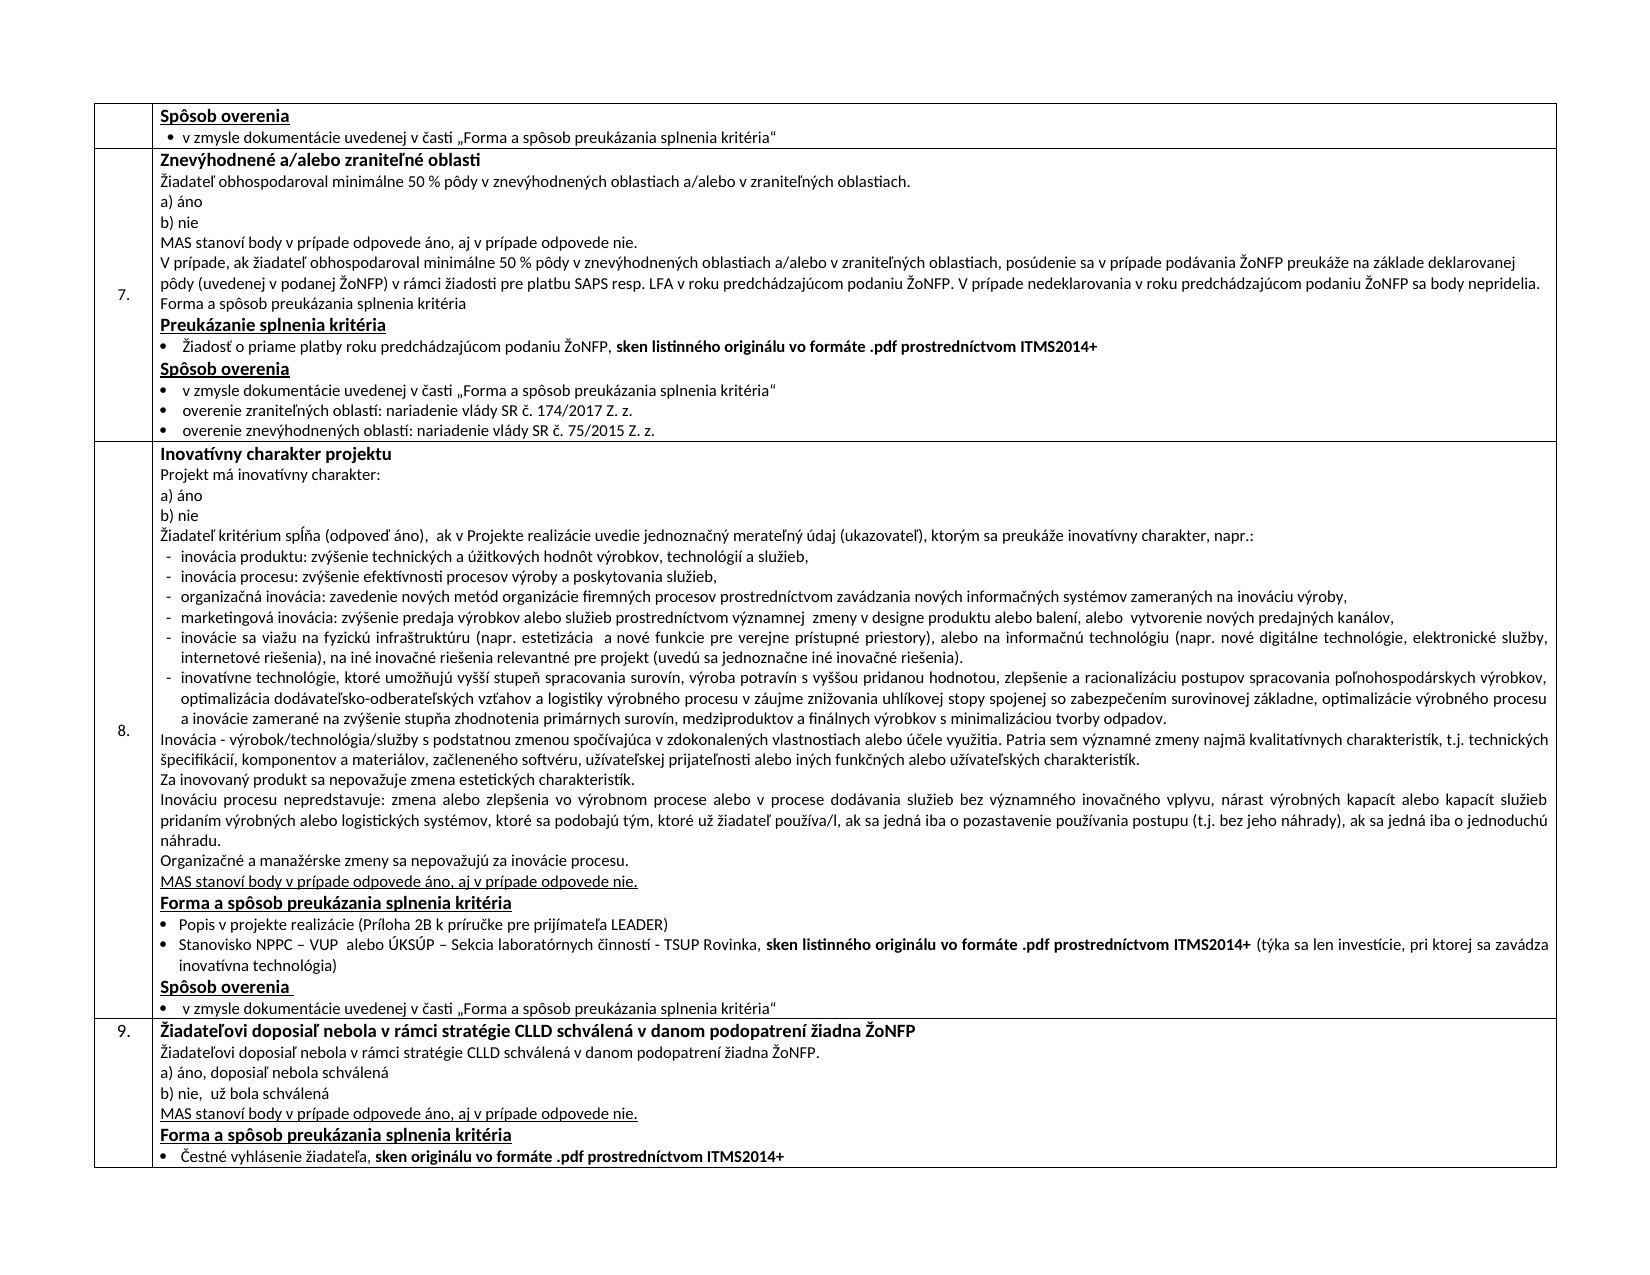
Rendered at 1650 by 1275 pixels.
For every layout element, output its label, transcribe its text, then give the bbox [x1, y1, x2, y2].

table_cell 7. [95, 149, 152, 441]
table_cell 9. [95, 1019, 152, 1167]
table_cell Znevýhodnené a/alebo zraniteľné oblasti Žiadateľ obhospodaroval minimálne 50 % pôdy v znevýhodnených oblastiach a/alebo v zraniteľných oblastiach. a) áno b) nie MAS stanoví body v prípade odpovede áno, aj v prípade odpovede nie. V prípade, ak žiadateľ obhospodaroval minimálne 50 % pôdy v znevýhodnených oblastiach a/alebo v zraniteľných oblastiach, posúdenie sa v prípade podávania ŽoNFP preukáže na základe deklarovanej pôdy (uvedenej v podanej ŽoNFP) v rámci žiadosti pre platbu SAPS resp. LFA v roku predchádzajúcom podaniu ŽoNFP. V prípade nedeklarovania v roku predchádzajúcom podaniu ŽoNFP sa body nepridelia. Forma a spôsob preukázania splnenia kritéria Preukázanie splnenia kritéria Žiadosť o priame platby roku predchádzajúcom podaniu ŽoNFP, sken listinného originálu vo formáte .pdf prostredníctvom ITMS2014+ Spôsob overenia v zmysle dokumentácie uvedenej v časti „Forma a spôsob preukázania splnenia kritéria“ overenie zraniteľných oblastí: nariadenie vlády SR č. 174/2017 Z. z. overenie znevýhodnených oblastí: nariadenie vlády SR č. 75/2015 Z. z. [153, 149, 1556, 441]
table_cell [153, 1019, 1556, 1167]
table_cell Inovatívny charakter projektu Projekt má inovatívny charakter: a) áno b) nie Žiadateľ kritérium spĺňa (odpoveď áno), ak v Projekte realizácie uvedie jednoznačný merateľný údaj (ukazovateľ), ktorým sa preukáže inovatívny charakter, napr.: inovácia produktu: zvýšenie technických a úžitkových hodnôt výrobkov, technológií a služieb, inovácia procesu: zvýšenie efektívnosti procesov výroby a poskytovania služieb, organizačná inovácia: zavedenie nových metód organizácie firemných procesov prostredníctvom zavádzania nových informačných systémov zameraných na inováciu výroby, marketingová inovácia: zvýšenie predaja výrobkov alebo služieb prostredníctvom významnej zmeny v designe produktu alebo balení, alebo vytvorenie nových predajných kanálov, inovácie sa viažu na fyzickú infraštruktúru (napr. estetizácia a nové funkcie pre verejne prístupné priestory), alebo na informačnú technológiu (napr. nové digitálne technológie, elektronické služby, internetové riešenia), na iné inovačné riešenia relevantné pre projekt (uvedú sa jednoznačne iné inovačné riešenia). inovatívne technológie, ktoré umožňujú vyšší stupeň spracovania surovín, výroba potravín s vyššou pridanou hodnotou, zlepšenie a racionalizáciu postupov spracovania poľnohospodárskych výrobkov, optimalizácia dodávateľsko-odberateľských vzťahov a logistiky výrobného procesu v záujme znižovania uhlíkovej stopy spojenej so zabezpečením surovinovej základne, optimalizácie výrobného procesu a inovácie zamerané na zvýšenie stupňa zhodnotenia primárnych surovín, medziproduktov a finálnych výrobkov s minimalizáciou tvorby odpadov. Inovácia - výrobok/technológia/služby s podstatnou zmenou spočívajúca v zdokonalených vlastnostiach alebo účele využitia. Patria sem významné zmeny najmä kvalitatívnych charakteristík, t.j. technických špecifikácií, komponentov a materiálov, začleneného softvéru, užívateľskej prijateľnosti alebo iných funkčných alebo užívateľských charakteristík. Za inovovaný produkt sa nepovažuje zmena estetických charakteristík. Inováciu procesu nepredstavuje: zmena alebo zlepšenia vo výrobnom procese alebo v procese dodávania služieb bez významného inovačného vplyvu, nárast výrobných kapacít alebo kapacít služieb pridaním výrobných alebo logistických systémov, ktoré sa podobajú tým, ktoré už žiadateľ používa/l, ak sa jedná iba o pozastavenie používania postupu (t.j. bez jeho náhrady), ak sa jedná iba o jednoduchú náhradu. Organizačné a manažérske zmeny sa nepovažujú za inovácie procesu. MAS stanoví body v prípade odpovede áno, aj v prípade odpovede nie. Forma a spôsob preukázania splnenia kritéria Popis v projekte realizácie (Príloha 2B k príručke pre prijímateľa LEADER) Stanovisko NPPC – VUP alebo ÚKSÚP – Sekcia laboratórnych činností - TSUP Rovinka, sken listinného originálu vo formáte .pdf prostredníctvom ITMS2014+ (týka sa len investície, pri ktorej sa zavádza inovatívna technológia) Spôsob overenia v zmysle dokumentácie uvedenej v časti „Forma a spôsob preukázania splnenia kritéria“ [153, 442, 1556, 1018]
table_cell 8. [95, 442, 152, 1018]
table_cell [153, 104, 1556, 147]
table_cell 6. [95, 104, 152, 147]
